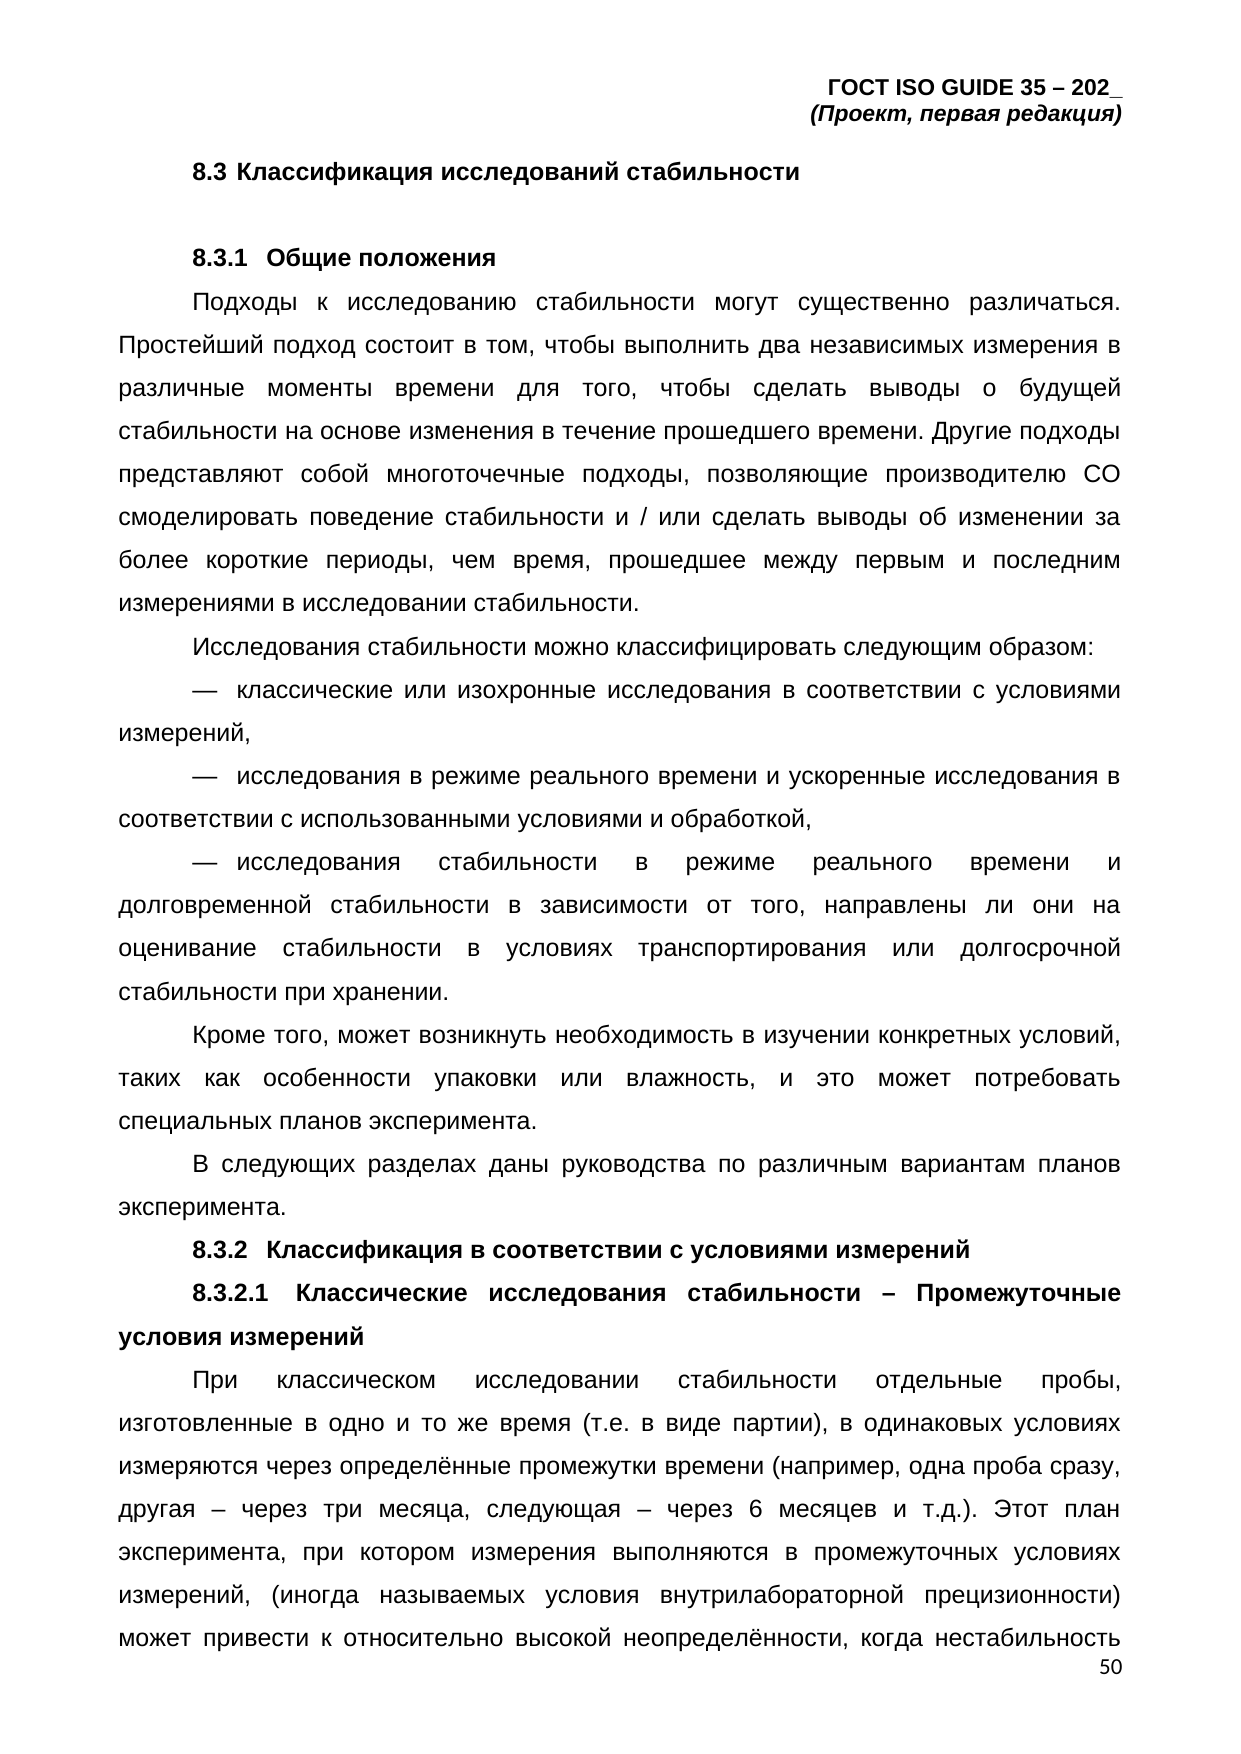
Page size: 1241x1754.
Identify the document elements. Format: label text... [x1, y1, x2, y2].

text — исследования в режиме реального времени и ускоренные исследования в соответствии с использованными условиями и обработкой, [118, 761, 1122, 833]
text 8.3.2.1 Классические исследования стабильности – Промежуточные условия измерений [118, 1278, 1122, 1350]
text Кроме того, может возникнуть необходимость в изучении конкретных условий, таких как особенности упаковки или влажность, и это может потребовать специальных планов эксперимента. [118, 1019, 1122, 1134]
text Подходы к исследованию стабильности могут существенно различаться. Простейший подход состоит в том, чтобы выполнить два независимых измерения в различные моменты времени для того, чтобы сделать выводы о будущей стабильности на основе изменения в течение прошедшего времени. Другие подходы представляют собой многоточечные подходы, позволяющие производителю СО смоделировать поведение стабильности и / или сделать выводы об изменении за более короткие периоды, чем время, прошедшее между первым и последним измерениями в исследовании стабильности. [118, 286, 1122, 617]
text В следующих разделах даны руководства по различным вариантам планов эксперимента. [118, 1149, 1122, 1221]
text 8.3.2 Классификация в соответствии с условиями измерений [118, 1235, 1122, 1264]
text 8.3 Классификация исследований стабильности [118, 157, 1122, 186]
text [118, 1364, 1122, 1652]
text Исследования стабильности можно классифицировать следующим образом: [118, 631, 1122, 660]
text 8.3.1 Общие положения [118, 243, 1122, 272]
text — исследования стабильности в режиме реального времени и долговременной стабильности в зависимости от того, направлены ли они на оценивание стабильности в условиях транспортирования или долгосрочной стабильности при хранении. [118, 847, 1122, 1005]
text — классические или изохронные исследования в соответствии с условиями измерений, [118, 674, 1122, 746]
